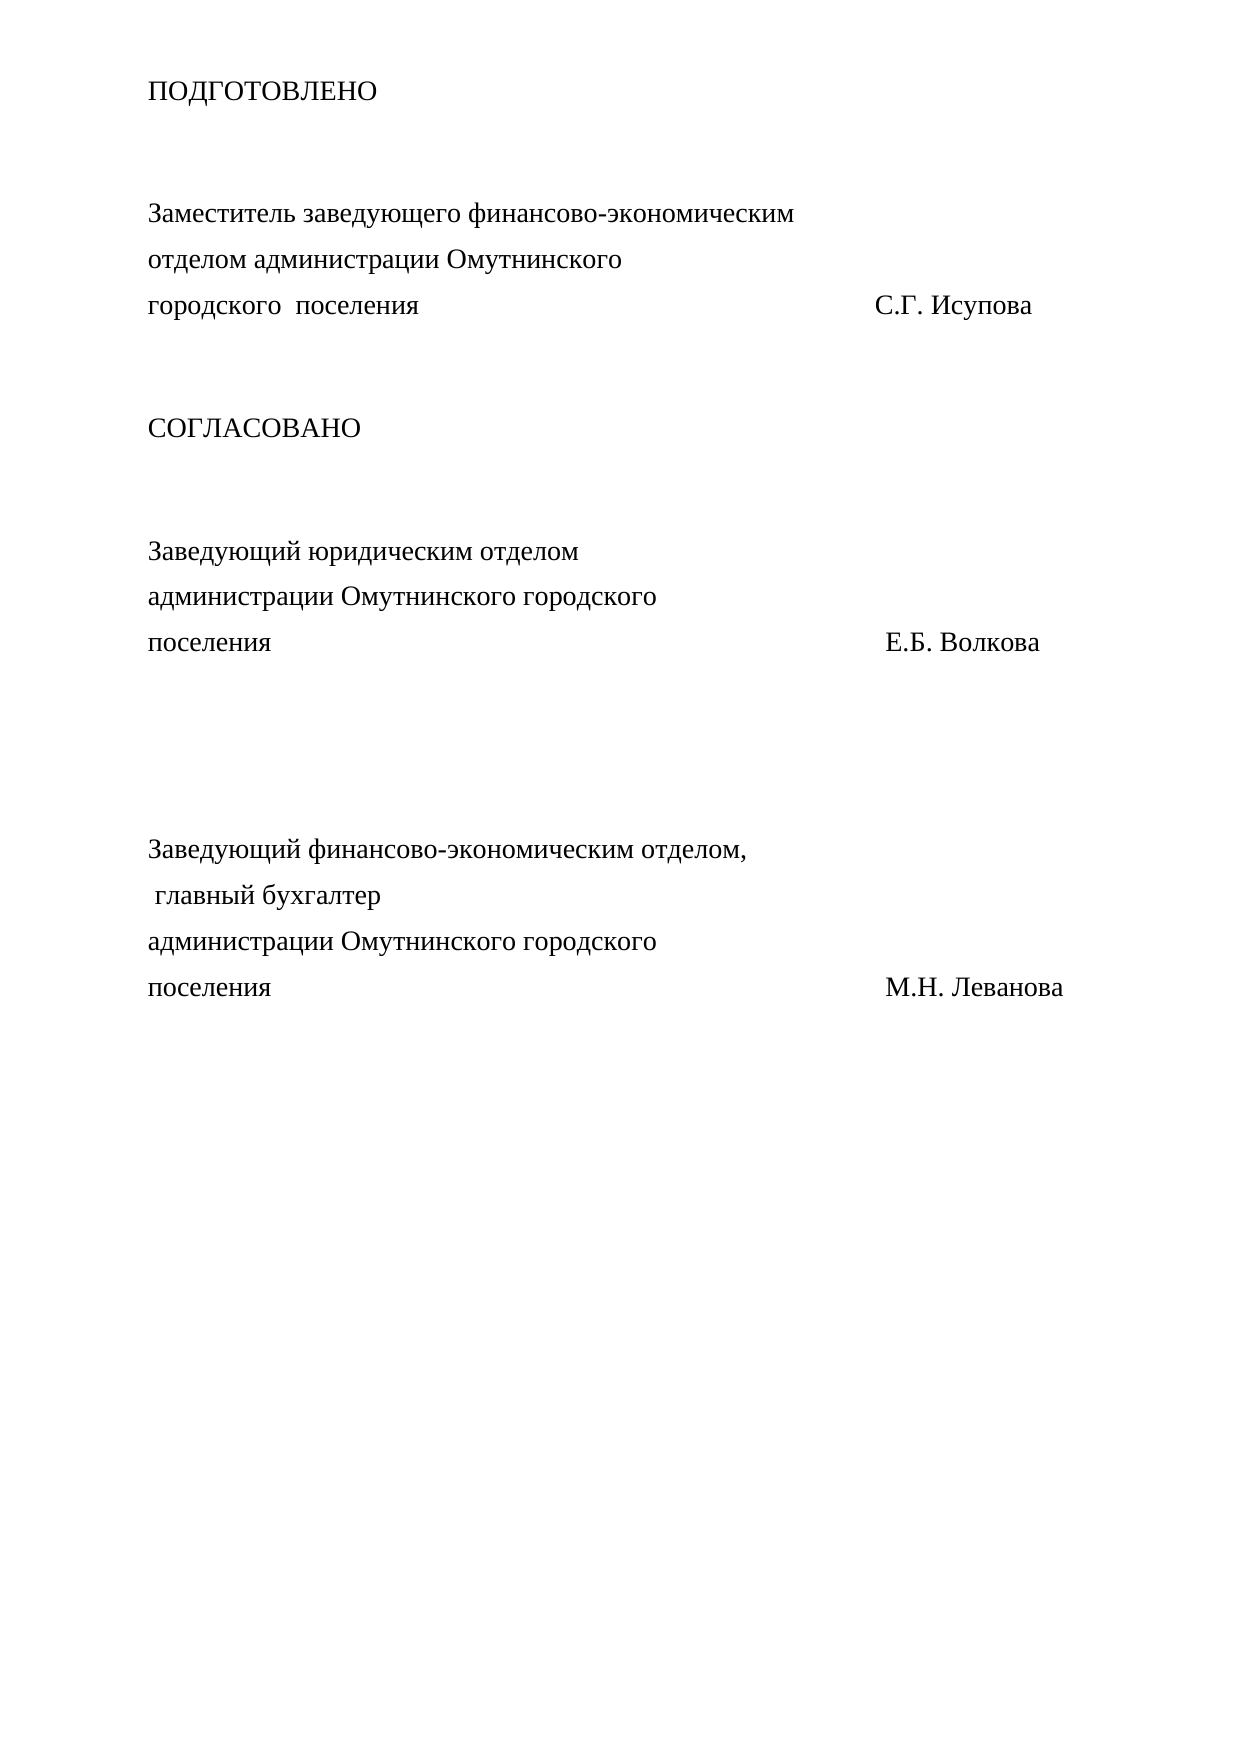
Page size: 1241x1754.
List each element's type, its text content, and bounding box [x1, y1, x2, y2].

text главный бухгалтер [148, 885, 1137, 910]
text Заместитель заведующего финансово-экономическим [478, 203, 1137, 228]
text ПОДГОТОВЛЕНО [148, 74, 1137, 106]
text поселения Е.Б. Волкова [148, 632, 1137, 657]
text Заведующий финансово-экономическим отделом, [318, 839, 1137, 864]
text Заместитель заведующего финансово-экономическим [148, 203, 476, 228]
text администрации Омутнинского городского [148, 931, 1137, 956]
text поселения М.Н. Леванова [148, 976, 1137, 1001]
text городского поселения С.Г. Исупова [148, 294, 1137, 319]
text СОГЛАСОВАНО [148, 411, 1137, 443]
text администрации Омутнинского городского [148, 586, 1137, 611]
text Заведующий финансово-экономическим отделом, [148, 839, 316, 864]
text Заведующий юридическим отделом [148, 540, 1137, 565]
text отделом администрации Омутнинского [148, 248, 1137, 273]
